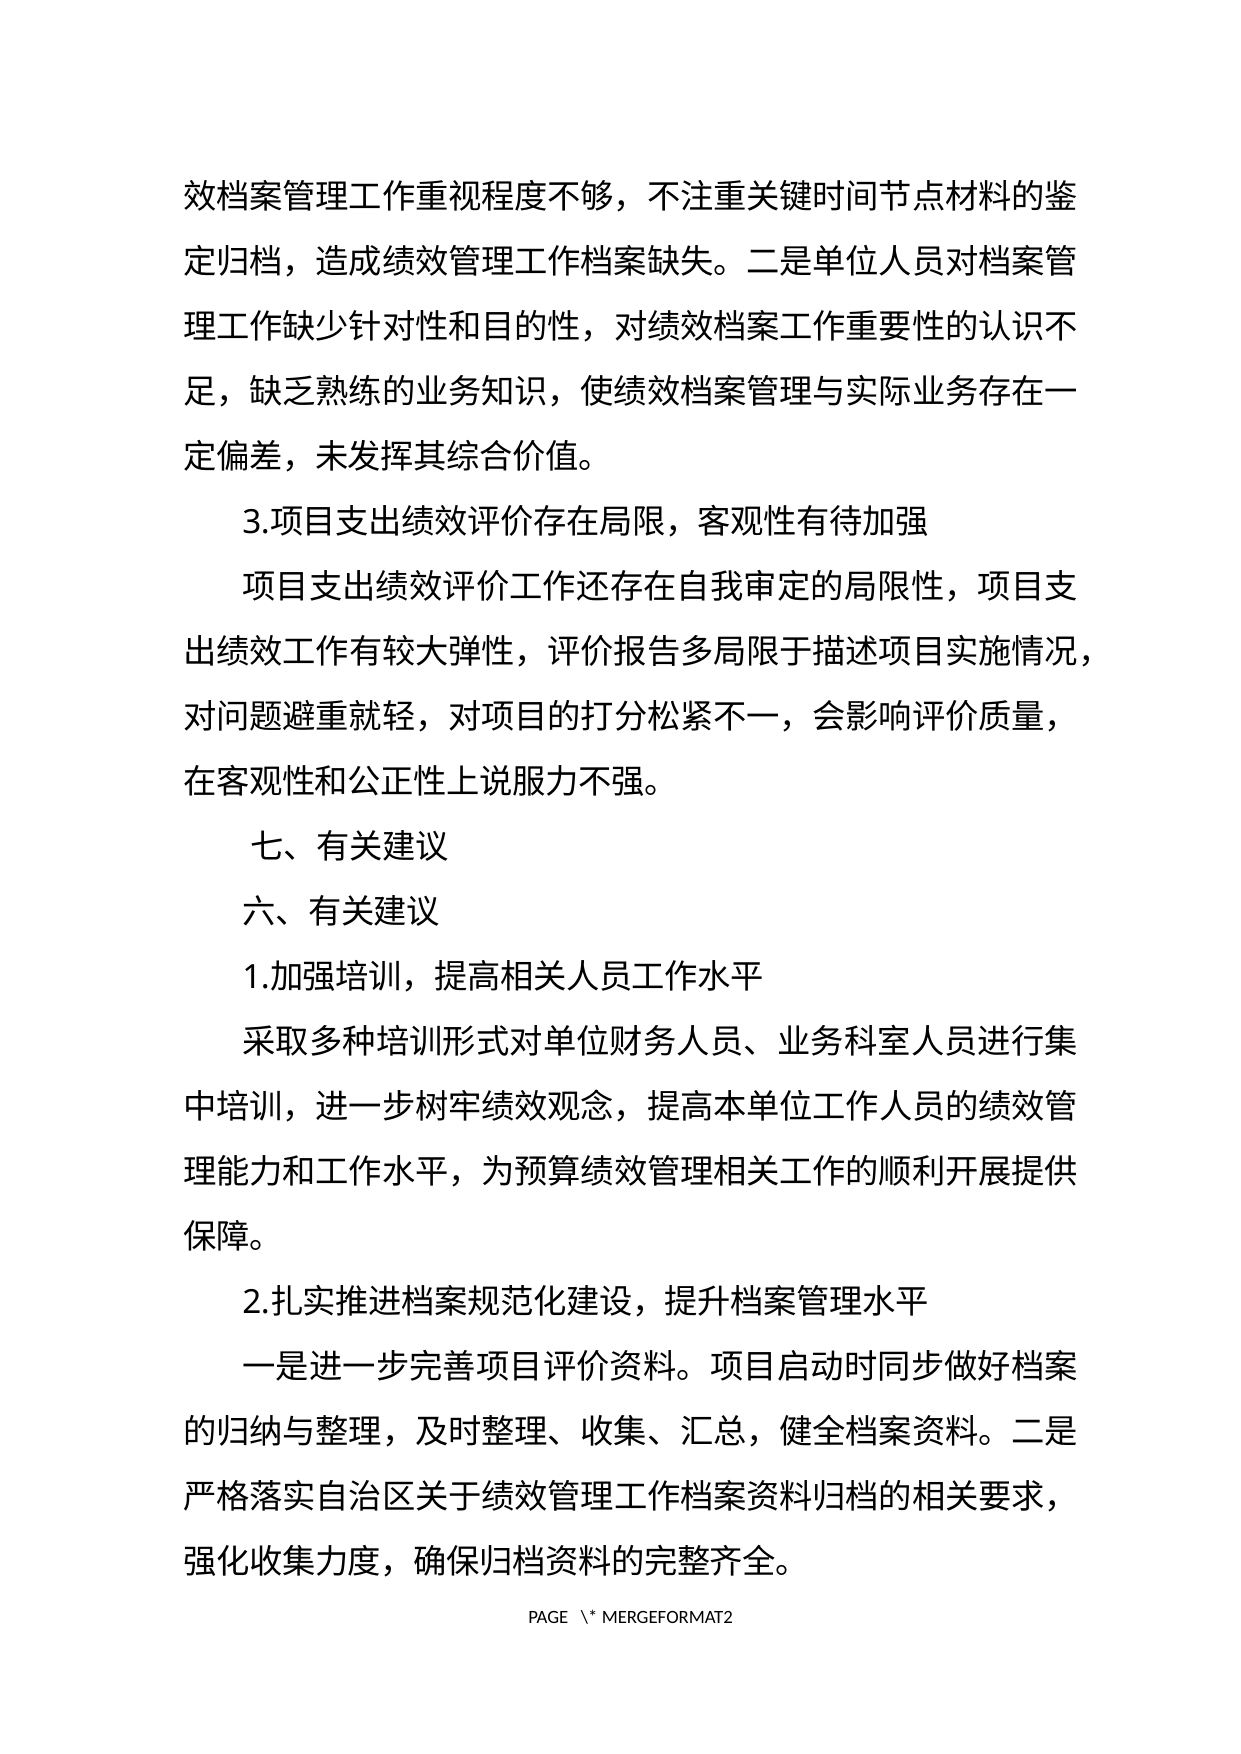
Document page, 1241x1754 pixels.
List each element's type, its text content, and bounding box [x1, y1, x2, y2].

text 六、有关建议 [183, 877, 1078, 942]
text 1.加强培训，提高相关人员工作水平 [183, 942, 1078, 1007]
text 项目支出绩效评价工作还存在自我审定的局限性，项目支出绩效工作有较大弹性，评价报告多局限于描述项目实施情况，对问题避重就轻，对项目的打分松紧不一，会影响评价质量，在客观性和公正性上说服力不强。 [183, 552, 1078, 812]
text 一是进一步完善项目评价资料。项目启动时同步做好档案的归纳与整理，及时整理、收集、汇总，健全档案资料。二是严格落实自治区关于绩效管理工作档案资料归档的相关要求，强化收集力度，确保归档资料的完整齐全。 [183, 1332, 1078, 1592]
text 采取多种培训形式对单位财务人员、业务科室人员进行集中培训，进一步树牢绩效观念，提高本单位工作人员的绩效管理能力和工作水平，为预算绩效管理相关工作的顺利开展提供保障。 [183, 1007, 1078, 1267]
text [183, 162, 1078, 487]
text 2.扎实推进档案规范化建设，提升档案管理水平 [183, 1267, 1078, 1332]
text 七、有关建议 [183, 812, 1078, 877]
text 3.项目支出绩效评价存在局限，客观性有待加强 [183, 487, 1078, 552]
